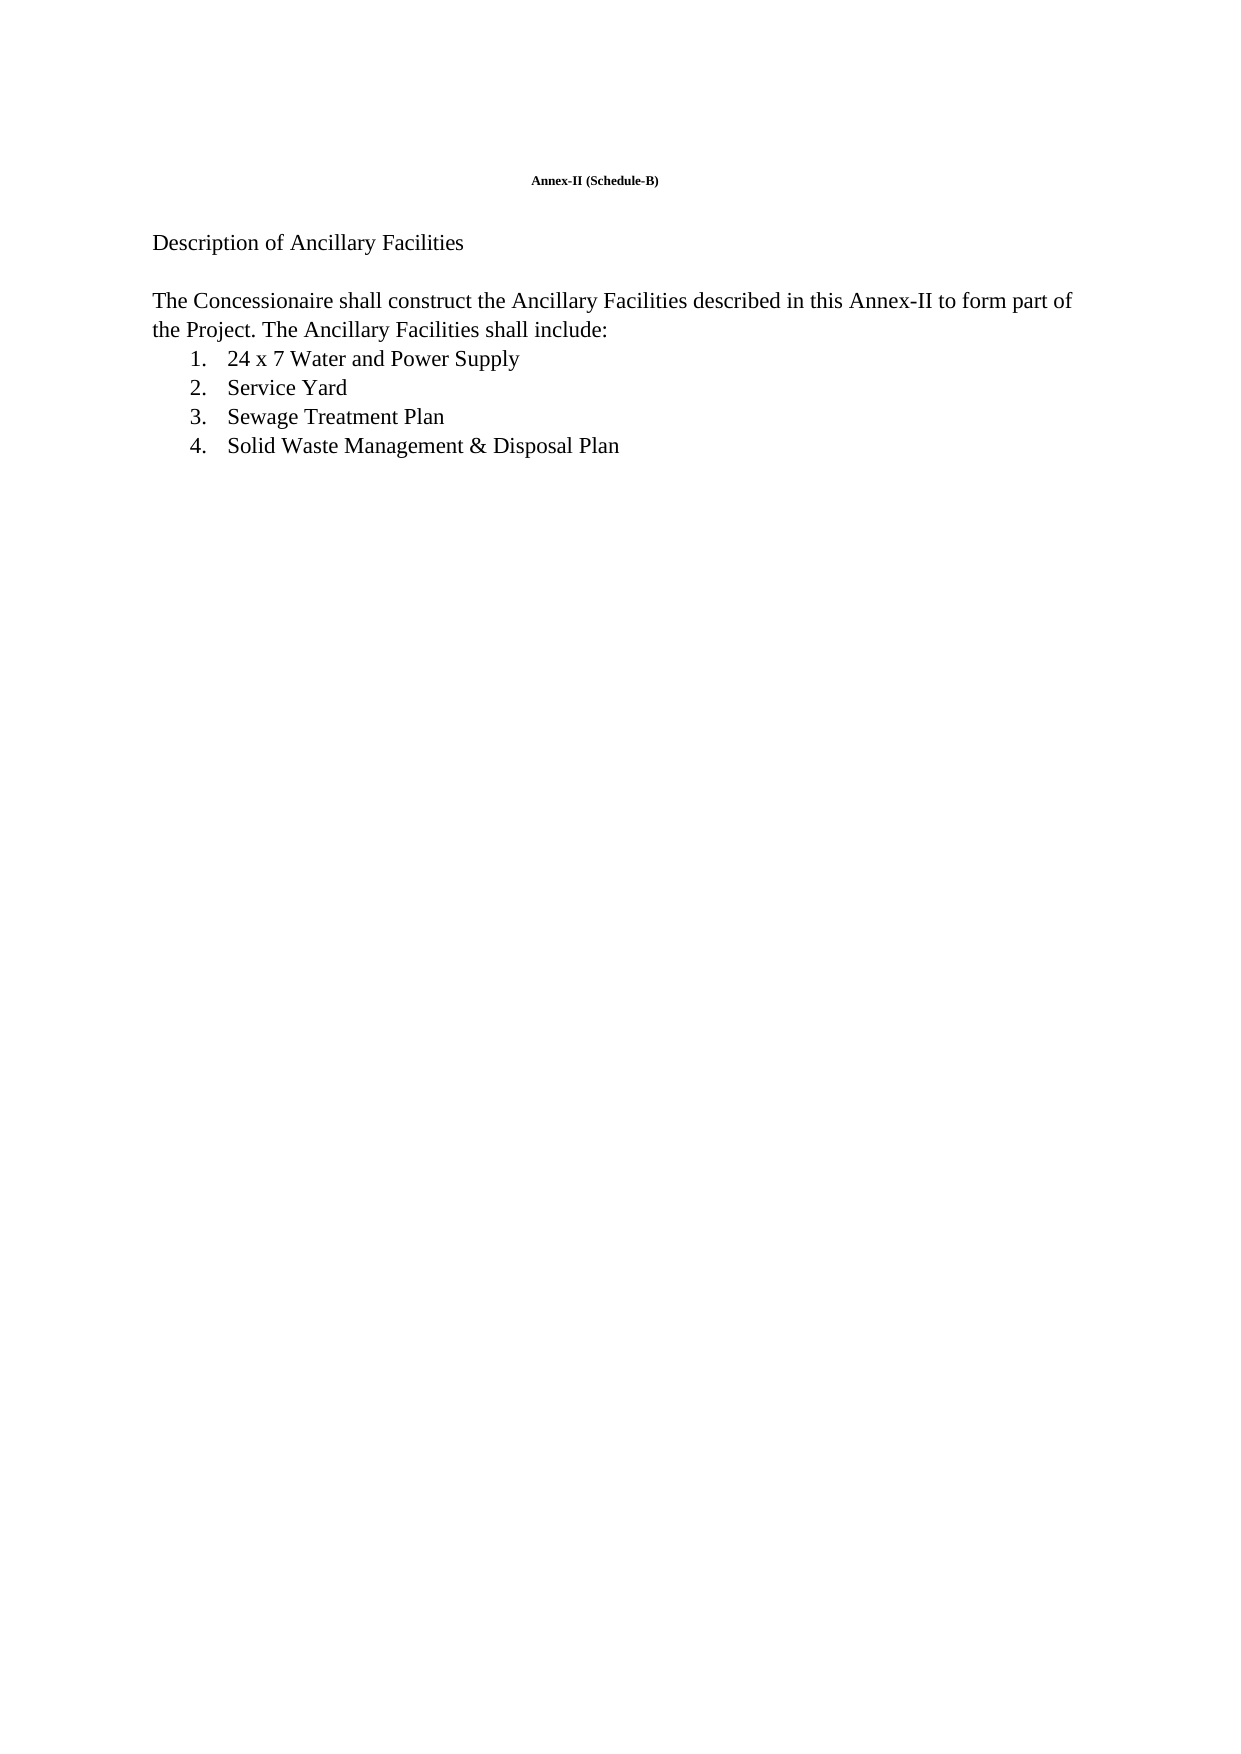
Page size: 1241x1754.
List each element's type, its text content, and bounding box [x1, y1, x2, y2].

text The Concessionaire shall construct the Ancillary Facilities described in this Annex-II to form part of the Project. The Ancillary Facilities shall include: [152, 287, 1093, 343]
list Sewage Treatment Plan [189, 403, 1093, 429]
list Service Yard [189, 374, 1093, 401]
list Solid Waste Management & Disposal Plan [189, 432, 1093, 458]
text Description of Ancillary Facilities [152, 229, 1159, 255]
subtitle Annex-II (Schedule-B) [528, 173, 661, 199]
list 24 x 7 Water and Power Supply [189, 345, 1093, 372]
